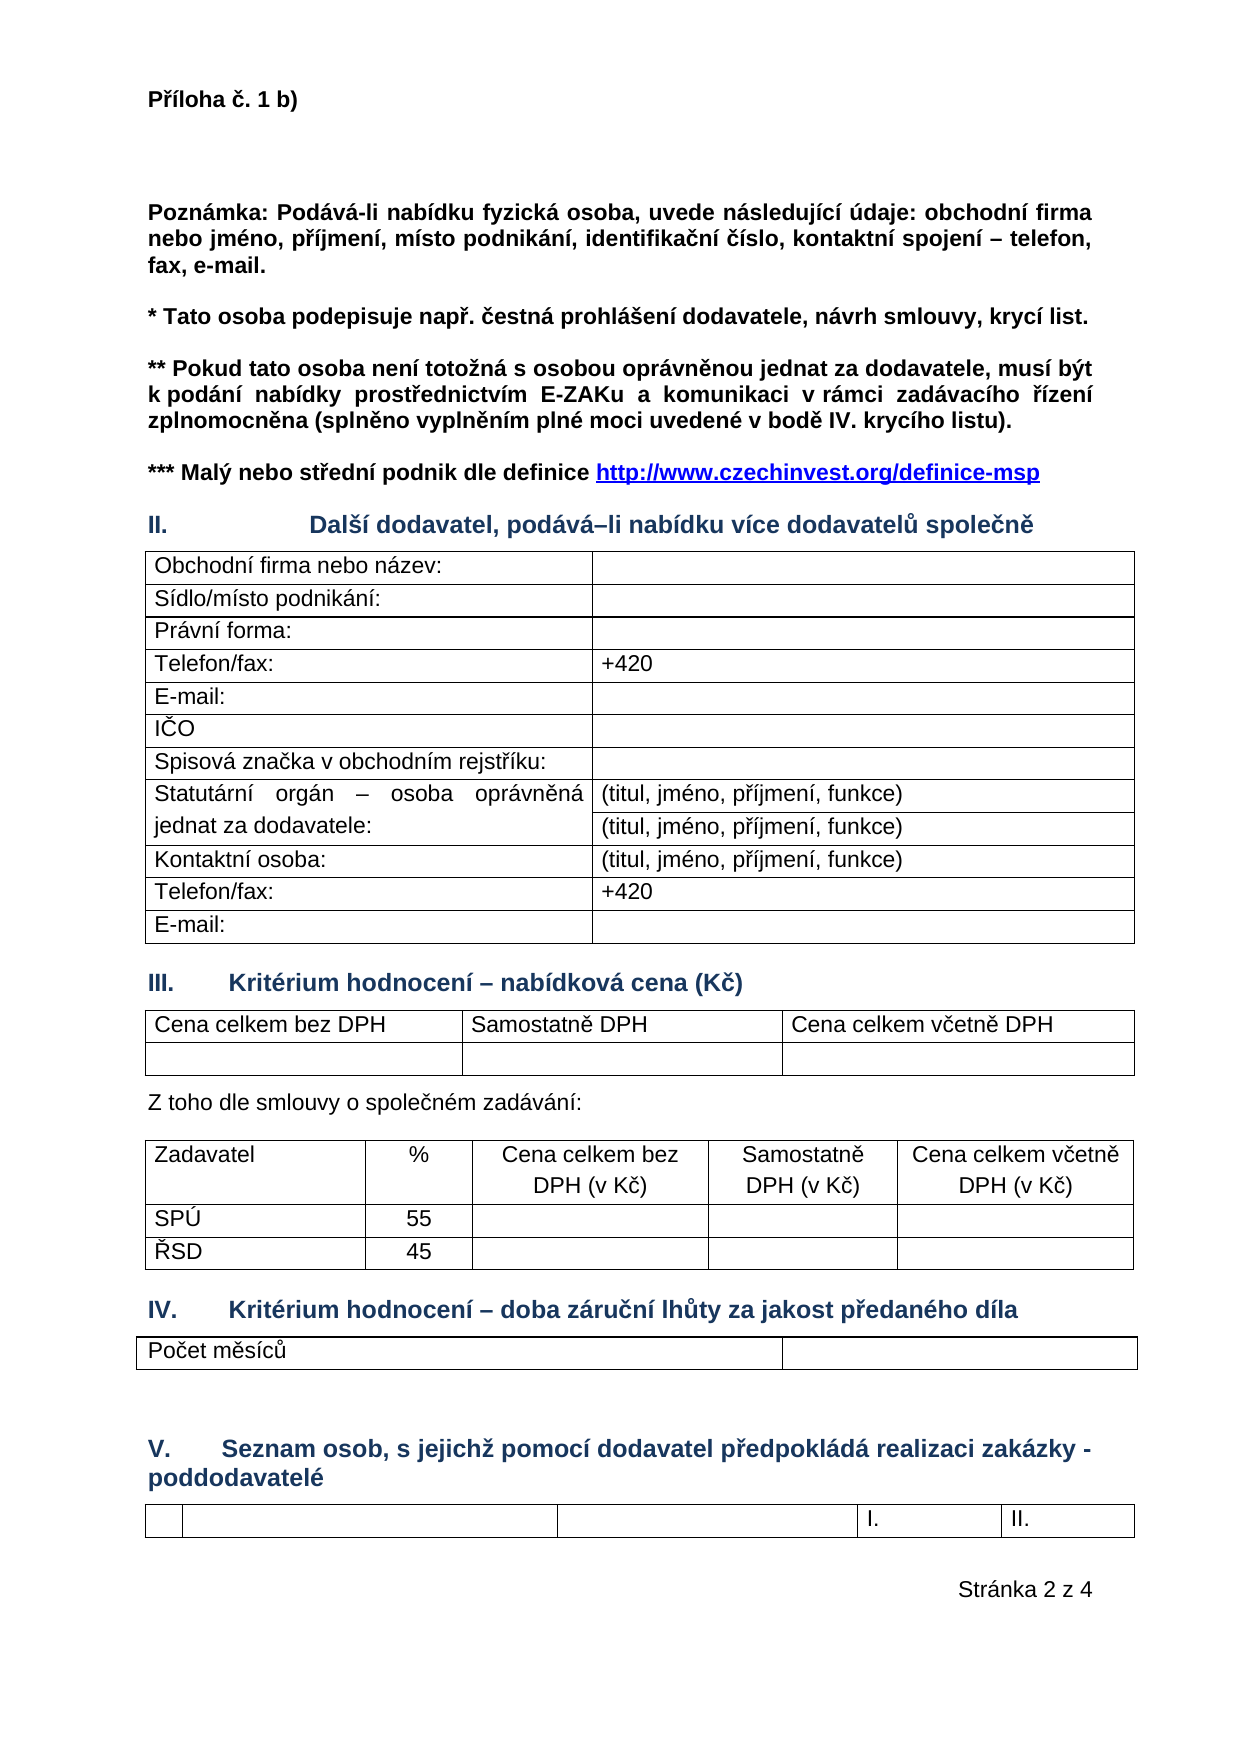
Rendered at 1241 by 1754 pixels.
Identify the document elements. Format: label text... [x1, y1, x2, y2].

table_cell [593, 748, 1134, 779]
table_cell (titul, jméno, příjmení, funkce) [593, 780, 1134, 812]
table_cell [593, 585, 1134, 616]
table_header Zadavatel [146, 1141, 365, 1204]
text ** Pokud tato osoba není totožná s osobou oprávněnou jednat za dodavatele, musí být k podání nabídky prostřednictvím E-ZAKu a komunikaci v rámci zadávacího řízení zplnomocněna (splněno vyplněním plné moci uvedené v bodě IV. krycího listu). [148, 354, 1093, 433]
table_cell Kontaktní osoba: [146, 846, 592, 877]
table_cell IČO [146, 715, 592, 747]
table_cell Spisová značka v obchodním rejstříku: [146, 748, 592, 779]
table_header I. [858, 1505, 1001, 1537]
table_header Cena celkem bez DPH (v Kč) [473, 1141, 708, 1204]
table_cell [463, 1043, 782, 1075]
table_cell SPÚ [146, 1205, 365, 1237]
text *** Malý nebo střední podnik dle definice http://www.czechinvest.org/definice-msp [148, 458, 1093, 485]
text * Tato osoba podepisuje např. čestná prohlášení dodavatele, návrh smlouvy, krycí list. [148, 303, 1093, 329]
table_header Počet měsíců [137, 1338, 782, 1369]
table_header Samostatně DPH (v Kč) [709, 1141, 897, 1204]
table_cell Právní forma: [146, 618, 592, 649]
table_cell [146, 1043, 462, 1075]
table_cell 45 [366, 1238, 472, 1269]
table_header Cena celkem včetně DPH (v Kč) [898, 1141, 1133, 1204]
table_cell Telefon/fax: [146, 650, 592, 682]
table_cell E-mail: [146, 911, 592, 942]
table_cell +420 [593, 650, 1134, 682]
table_header [593, 552, 1134, 584]
table_cell [593, 618, 1134, 649]
table_cell [473, 1238, 708, 1269]
table_cell +420 [593, 878, 1134, 910]
subtitle Kritérium hodnocení – doba záruční lhůty za jakost předaného díla [148, 1295, 1093, 1324]
subtitle Další dodavatel, podává–li nabídku více dodavatelů společně [148, 510, 1093, 539]
table_header Obchodní firma nebo název: [146, 552, 592, 584]
table_cell [593, 911, 1134, 942]
subtitle Seznam osob, s jejichž pomocí dodavatel předpokládá realizaci zakázky - poddodavatelé [148, 1434, 1093, 1491]
table_cell E-mail: [146, 683, 592, 714]
text Poznámka: Podává-li nabídku fyzická osoba, uvede následující údaje: obchodní firma nebo jméno, příjmení, místo podnikání, identifikační číslo, kontaktní spojení – telefon, fax, e-mail. [148, 199, 1093, 278]
table_header II. [1002, 1505, 1134, 1537]
table_header [783, 1338, 1137, 1369]
text Z toho dle smlouvy o společném zadávání: [148, 1088, 1093, 1115]
table_cell [593, 715, 1134, 747]
table_header [183, 1505, 557, 1537]
table_header % [366, 1141, 472, 1204]
table_cell Telefon/fax: [146, 878, 592, 910]
table_cell 55 [366, 1205, 472, 1237]
table_cell (titul, jméno, příjmení, funkce) [593, 813, 1134, 844]
table_header [146, 1505, 182, 1537]
subtitle Kritérium hodnocení – nabídková cena (Kč) [148, 968, 1093, 997]
table_header Cena celkem bez DPH [146, 1011, 462, 1042]
table_cell ŘSD [146, 1238, 365, 1269]
table_header Samostatně DPH [463, 1011, 782, 1042]
table_cell [709, 1238, 897, 1269]
table_cell [593, 683, 1134, 714]
table_cell (titul, jméno, příjmení, funkce) [593, 846, 1134, 877]
table_header Cena celkem včetně DPH [783, 1011, 1134, 1042]
table_cell Statutární orgán – osoba oprávněná jednat za dodavatele: [146, 780, 592, 844]
table_header [558, 1505, 857, 1537]
table_cell [709, 1205, 897, 1237]
table_cell Sídlo/místo podnikání: [146, 585, 592, 616]
table_cell [898, 1238, 1133, 1269]
table_cell [898, 1205, 1133, 1237]
table_cell [473, 1205, 708, 1237]
table_cell [783, 1043, 1134, 1075]
